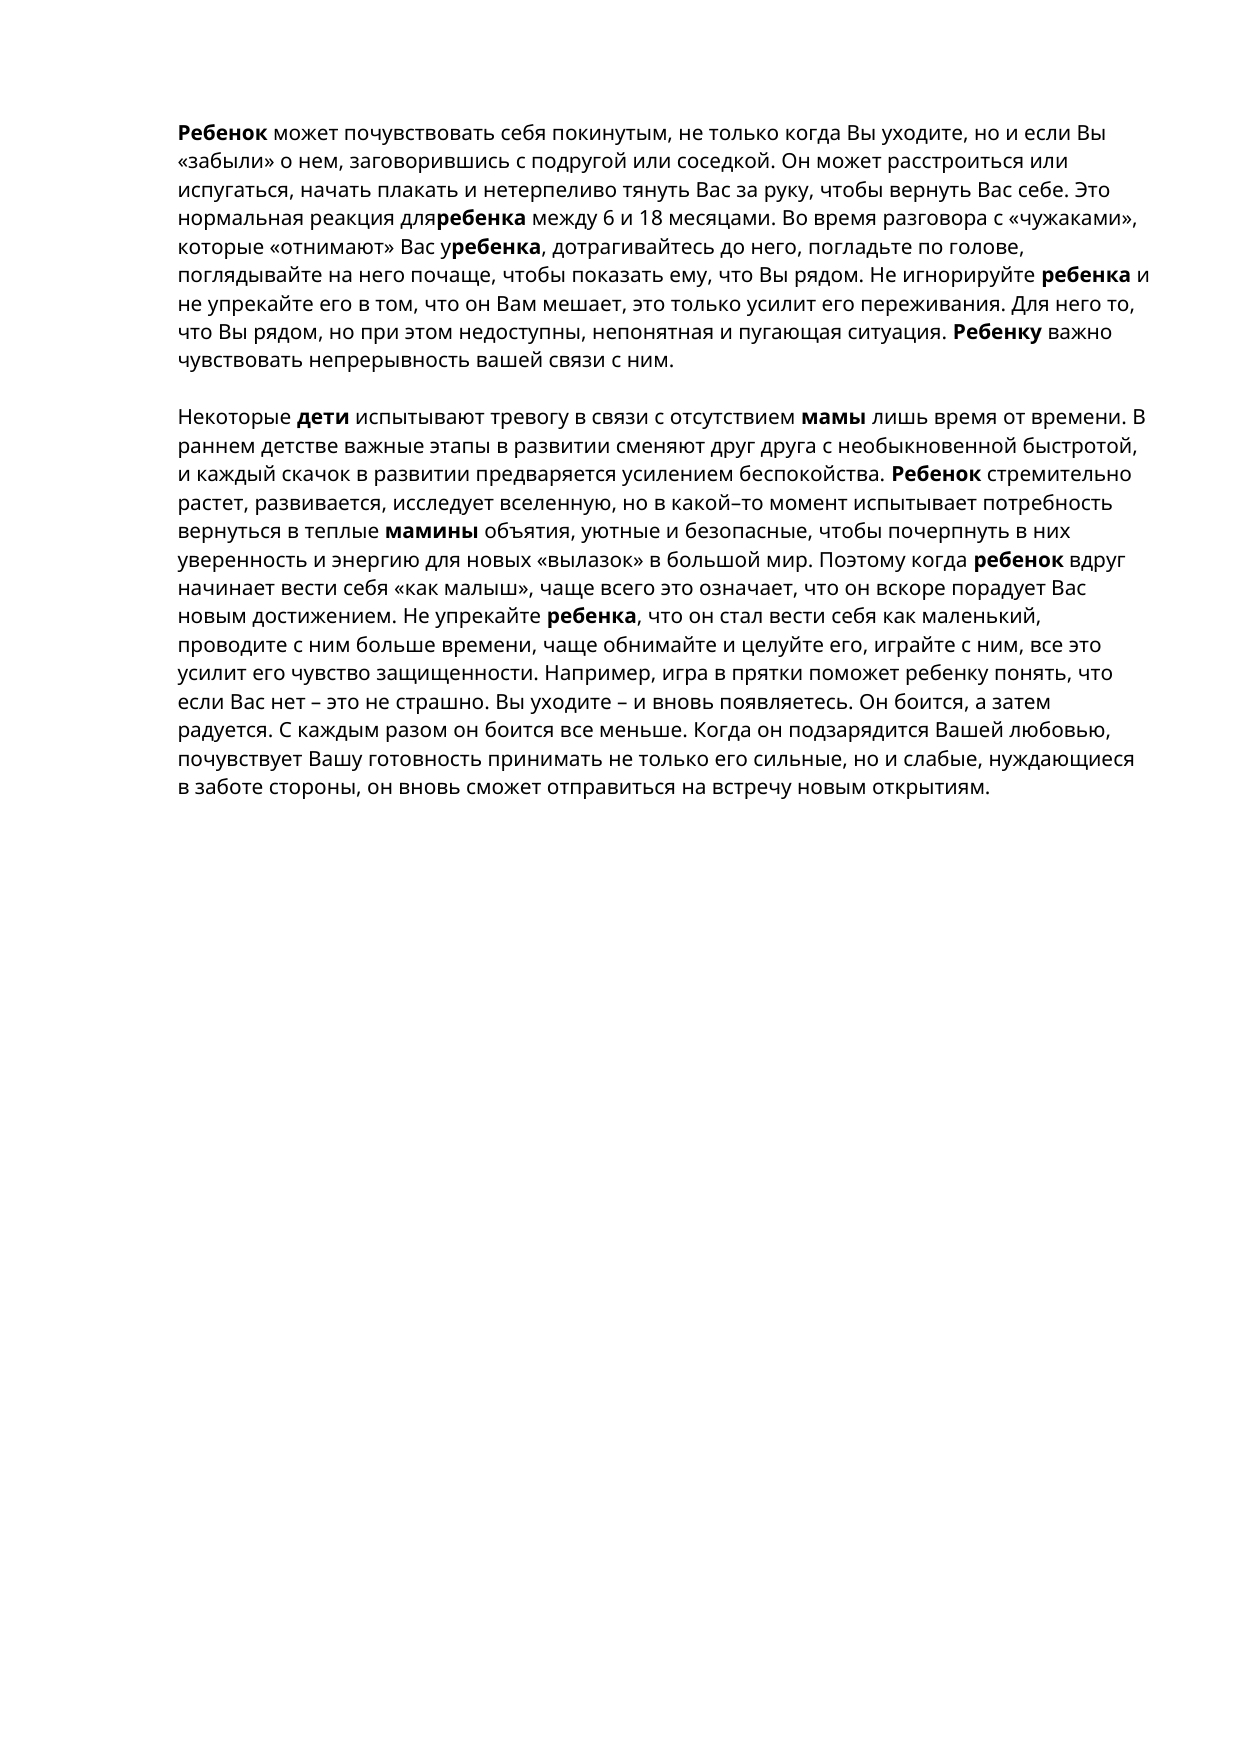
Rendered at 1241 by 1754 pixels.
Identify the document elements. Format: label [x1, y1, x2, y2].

text [177, 118, 1152, 801]
